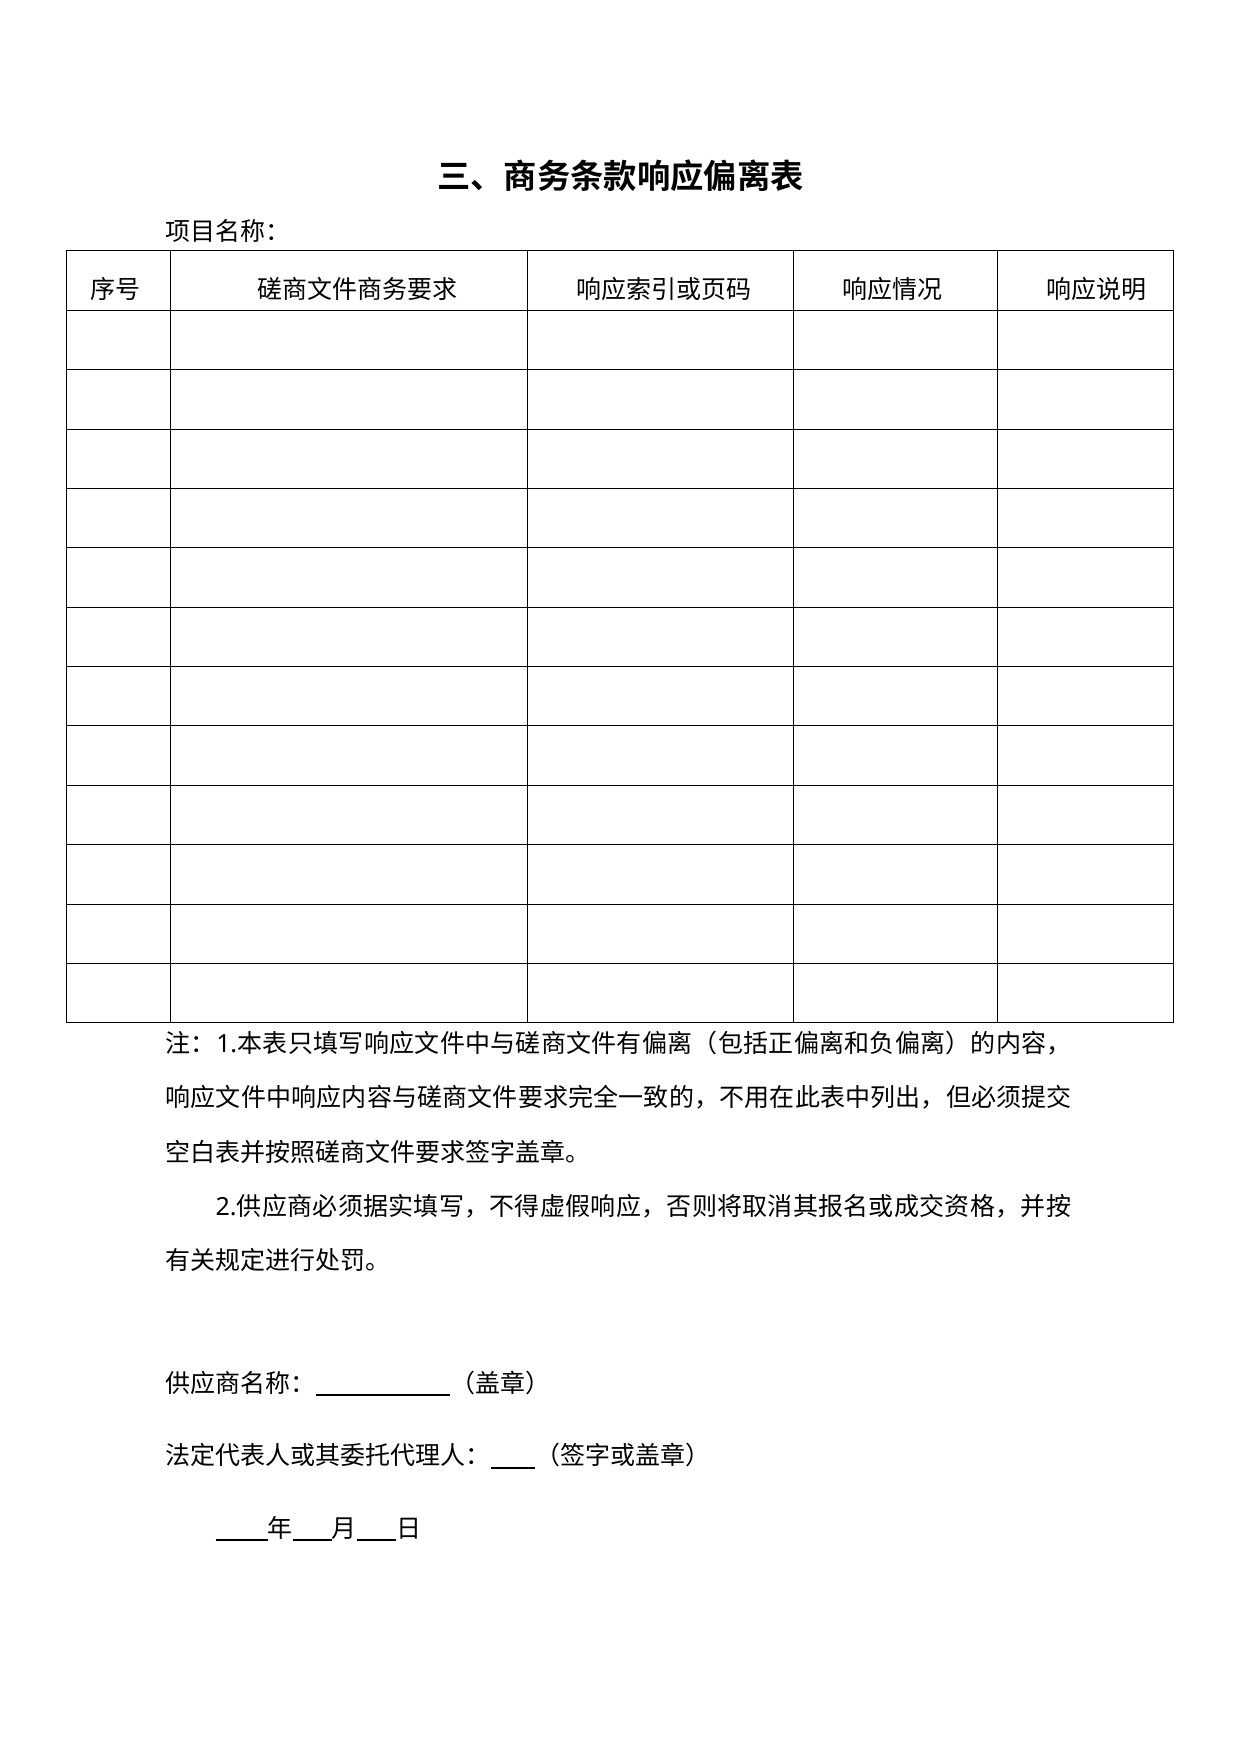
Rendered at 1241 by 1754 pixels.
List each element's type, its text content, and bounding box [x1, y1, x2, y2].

table_cell [998, 430, 1173, 488]
table_cell [67, 370, 170, 428]
table_cell [171, 608, 527, 666]
table_cell [171, 370, 527, 428]
table_cell [528, 608, 793, 666]
table_cell [67, 786, 170, 844]
table_cell [794, 608, 997, 666]
table_cell [528, 430, 793, 488]
table_cell [528, 905, 793, 963]
table_cell [998, 786, 1173, 844]
table_cell [794, 905, 997, 963]
table_cell [528, 370, 793, 428]
table_cell [67, 311, 170, 369]
table_cell [171, 311, 527, 369]
table_cell [998, 667, 1173, 725]
table_cell [67, 726, 170, 785]
table_cell [998, 608, 1173, 666]
table_cell [67, 430, 170, 488]
table_header 序号 [67, 251, 170, 310]
table_cell [794, 311, 997, 369]
table_cell [528, 726, 793, 785]
table_cell [528, 311, 793, 369]
table_cell [998, 548, 1173, 607]
table_cell [171, 845, 527, 903]
table_cell [998, 370, 1173, 428]
table_cell [998, 311, 1173, 369]
table_cell [794, 786, 997, 844]
table_cell [998, 845, 1173, 903]
text 法定代表人或其委托代理人： （签字或盖章） [165, 1436, 1075, 1472]
table_cell [794, 667, 997, 725]
text 年 月 日 [165, 1508, 1075, 1544]
table_cell [67, 905, 170, 963]
table_cell [171, 667, 527, 725]
table_cell [794, 726, 997, 785]
table_cell [998, 489, 1173, 547]
table_cell [998, 726, 1173, 785]
table_cell [171, 489, 527, 547]
table_cell [67, 964, 170, 1022]
table_cell [528, 964, 793, 1022]
table_header 响应情况 [794, 251, 997, 310]
text 项目名称： [128, 198, 1075, 250]
table_cell [794, 845, 997, 903]
table_cell [67, 548, 170, 607]
table_cell [528, 489, 793, 547]
subtitle 三、商务条款响应偏离表 [165, 150, 1075, 198]
table_cell [171, 726, 527, 785]
table_cell [528, 845, 793, 903]
table_cell [794, 489, 997, 547]
table_cell [171, 548, 527, 607]
table_header 磋商文件商务要求 [171, 251, 527, 310]
table_cell [528, 667, 793, 725]
table_header 响应索引或页码 [528, 251, 793, 310]
table_cell [171, 964, 527, 1022]
table_cell [794, 430, 997, 488]
table_cell [67, 667, 170, 725]
table_cell [794, 964, 997, 1022]
list 2.供应商必须据实填写，不得虚假响应，否则将取消其报名或成交资格，并按有关规定进行处罚。 [165, 1186, 1075, 1277]
list 注：1.本表只填写响应文件中与磋商文件有偏离（包括正偏离和负偏离）的内容，响应文件中响应内容与磋商文件要求完全一致的，不用在此表中列出，但必须提交空白表并按照磋商文件要求签字盖章。 [165, 1023, 1075, 1168]
table_cell [998, 964, 1173, 1022]
table_cell [171, 905, 527, 963]
table_cell [794, 548, 997, 607]
table_cell [528, 548, 793, 607]
text 供应商名称： （盖章） [165, 1363, 1075, 1399]
table_cell [67, 608, 170, 666]
table_cell [171, 430, 527, 488]
table_header 响应说明 [998, 251, 1173, 310]
table_cell [67, 489, 170, 547]
table_cell [998, 905, 1173, 963]
table_cell [794, 370, 997, 428]
table_cell [171, 786, 527, 844]
table_cell [67, 845, 170, 903]
table_cell [528, 786, 793, 844]
